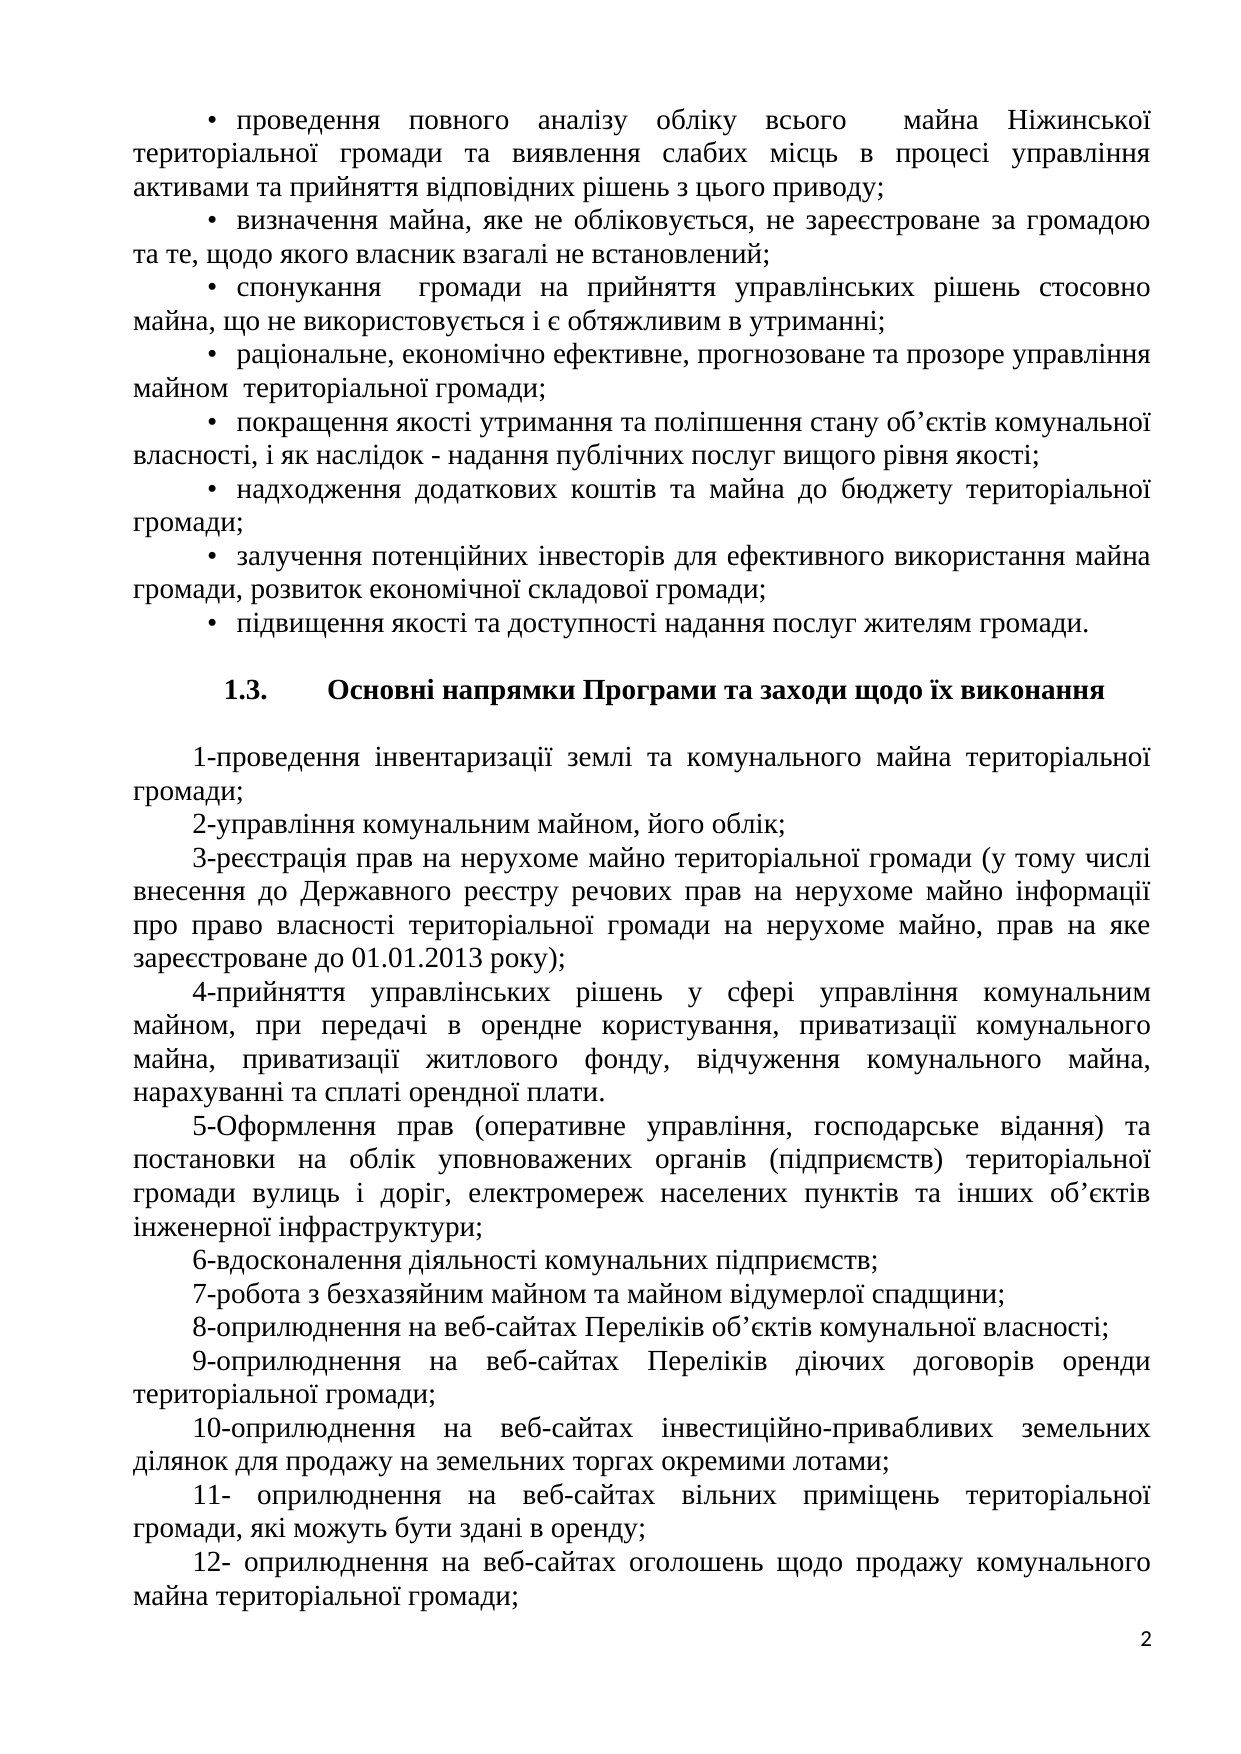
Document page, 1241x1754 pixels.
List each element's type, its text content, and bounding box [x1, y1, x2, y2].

text 8-оприлюднення на веб-сайтах Переліків об’єктів комунальної власності; [133, 1309, 1152, 1343]
text 7-робота з безхазяйним майном та майном відумерлої спадщини; [133, 1276, 1152, 1309]
list підвищення якості та доступності надання послуг жителям громади. [133, 605, 1152, 638]
text 6-вдосконалення діяльності комунальних підприємств; [133, 1242, 1152, 1276]
text 12- оприлюднення на веб-сайтах оголошень щодо продажу комунального майна територіальної громади; [133, 1544, 1152, 1611]
list залучення потенційних інвесторів для ефективного використання майна громади, розвиток економічної складової громади; [133, 538, 1152, 605]
list раціональне, економічно ефективне, прогнозоване та прозоре управління майном територіальної громади; [133, 337, 1152, 404]
list спонукання громади на прийняття управлінських рішень стосовно майна, що не використовується і є обтяжливим в утриманні; [133, 269, 1152, 337]
text 11- оприлюднення на веб-сайтах вільних приміщень територіальної громади, які можуть бути здані в оренду; [133, 1477, 1152, 1544]
text 5-Оформлення прав (оперативне управління, господарське відання) та постановки на облік уповноважених органів (підприємств) територіальної громади вулиць і доріг, електромереж населених пунктів та інших об’єктів інженерної інфраструктури; [133, 1108, 1152, 1242]
list проведення повного аналізу обліку всього майна Ніжинської територіальної громади та виявлення слабих місць в процесі управління активами та прийняття відповідних рішень з цього приводу; [133, 102, 1152, 202]
list визначення майна, яке не обліковується, не зареєстроване за громадою та те, щодо якого власник взагалі не встановлений; [133, 202, 1152, 269]
text 1-проведення інвентаризації землі та комунального майна територіальної громади; [133, 739, 1152, 806]
text 3-реєстрація прав на нерухоме майно територіальної громади (у тому числі внесення до Державного реєстру речових прав на нерухоме майно інформації про право власності територіальної громади на нерухоме майно, прав на яке зареєстроване до 01.01.2013 року); [133, 840, 1152, 974]
text 9-оприлюднення на веб-сайтах Переліків діючих договорів оренди територіальної громади; [133, 1343, 1152, 1410]
text 4-прийняття управлінських рішень у сфері управління комунальним майном, при передачі в орендне користування, приватизації комунального майна, приватизації житлового фонду, відчуження комунального майна, нарахуванні та сплаті орендної плати. [133, 974, 1152, 1108]
text 2-управління комунальним майном, його облік; [133, 806, 1152, 840]
text 10-оприлюднення на веб-сайтах інвестиційно-привабливих земельних ділянок для продажу на земельних торгах окремими лотами; [133, 1410, 1152, 1477]
list надходження додаткових коштів та майна до бюджету територіальної громади; [133, 471, 1152, 538]
list Основні напрямки Програми та заходи щодо їх виконання [177, 672, 1152, 706]
list покращення якості утримання та поліпшення стану об’єктів комунальної власності, і як наслідок - надання публічних послуг вищого рівня якості; [133, 404, 1152, 471]
